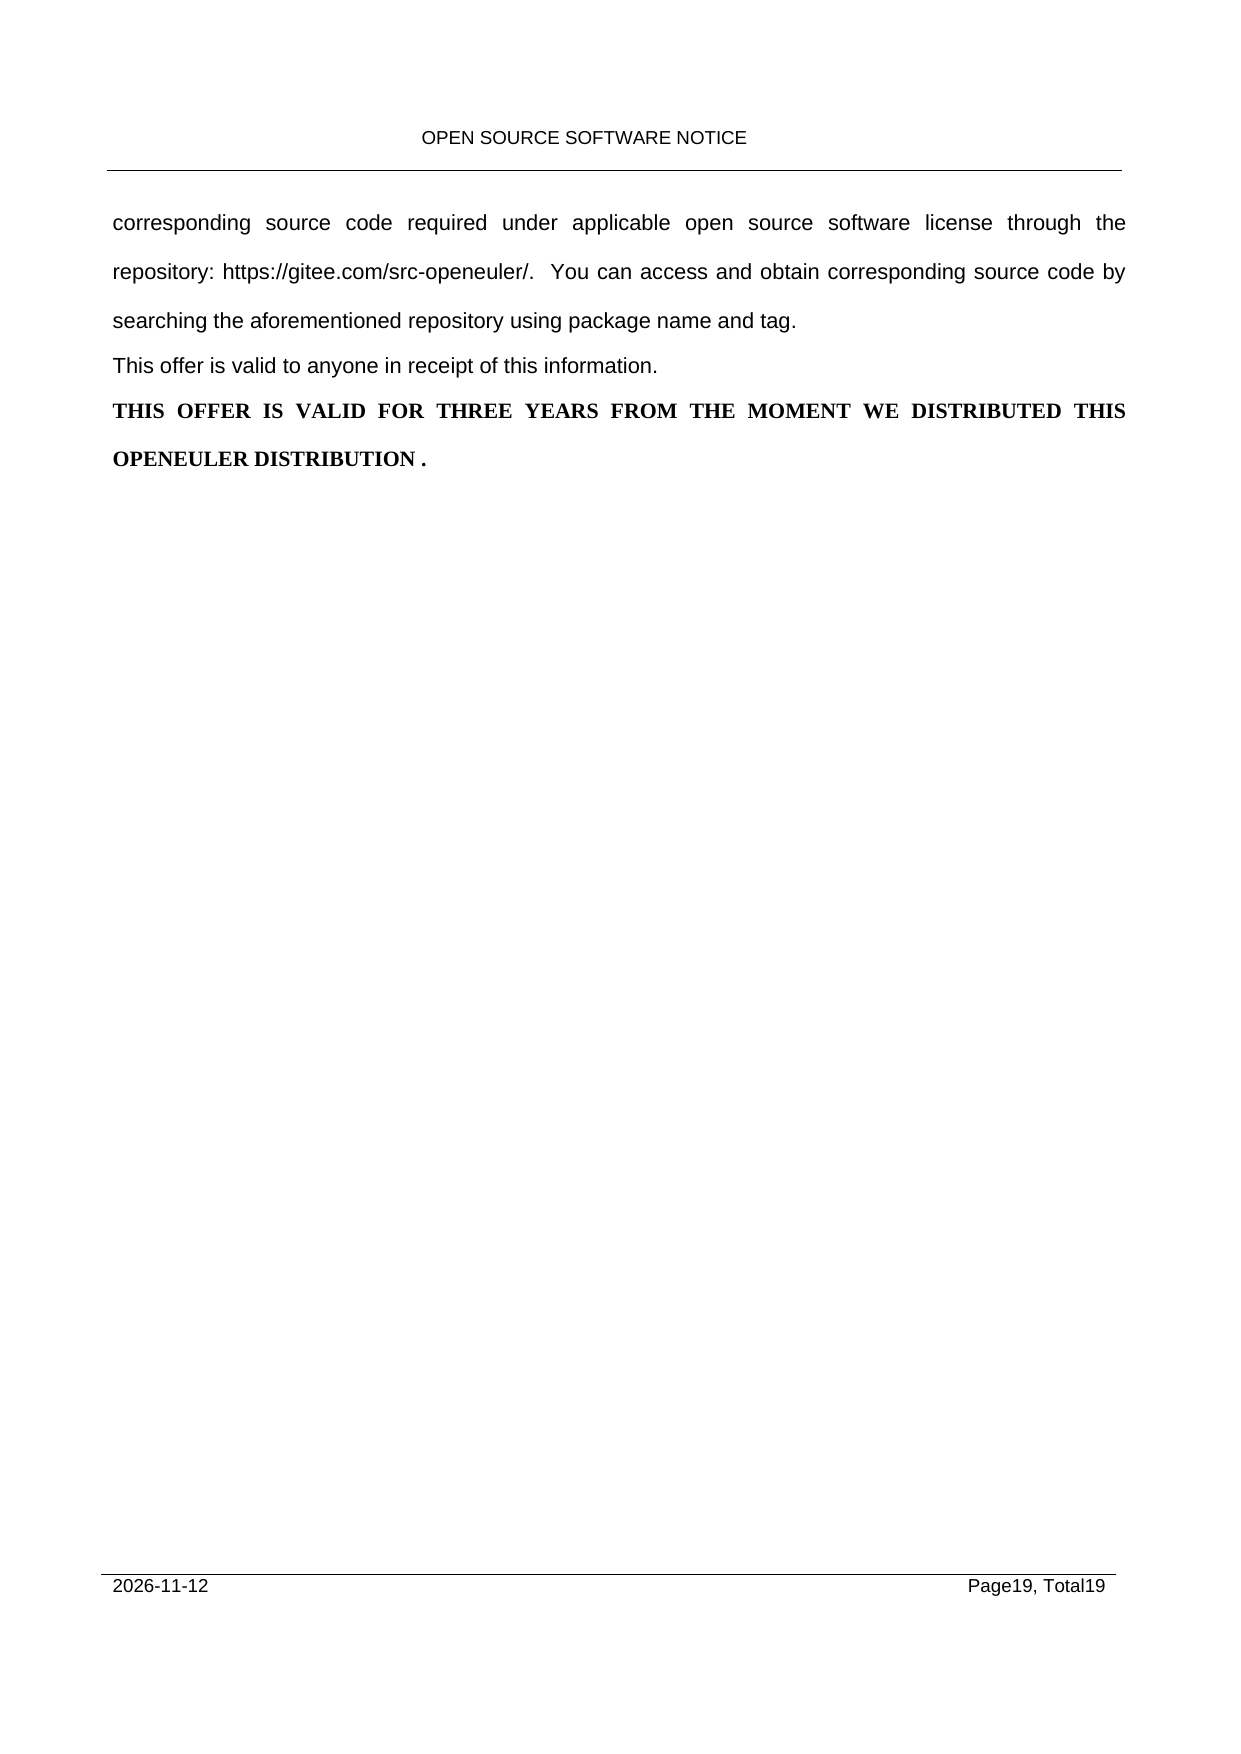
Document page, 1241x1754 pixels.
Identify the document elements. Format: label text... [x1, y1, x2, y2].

text THIS OFFER IS VALID FOR THREE YEARS FROM THE MOMENT WE DISTRIBUTED THIS OPENEULER DISTRIBUTION . [112, 394, 1128, 475]
text This offer is valid to anyone in receipt of this information. [112, 349, 1128, 381]
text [112, 206, 1128, 336]
